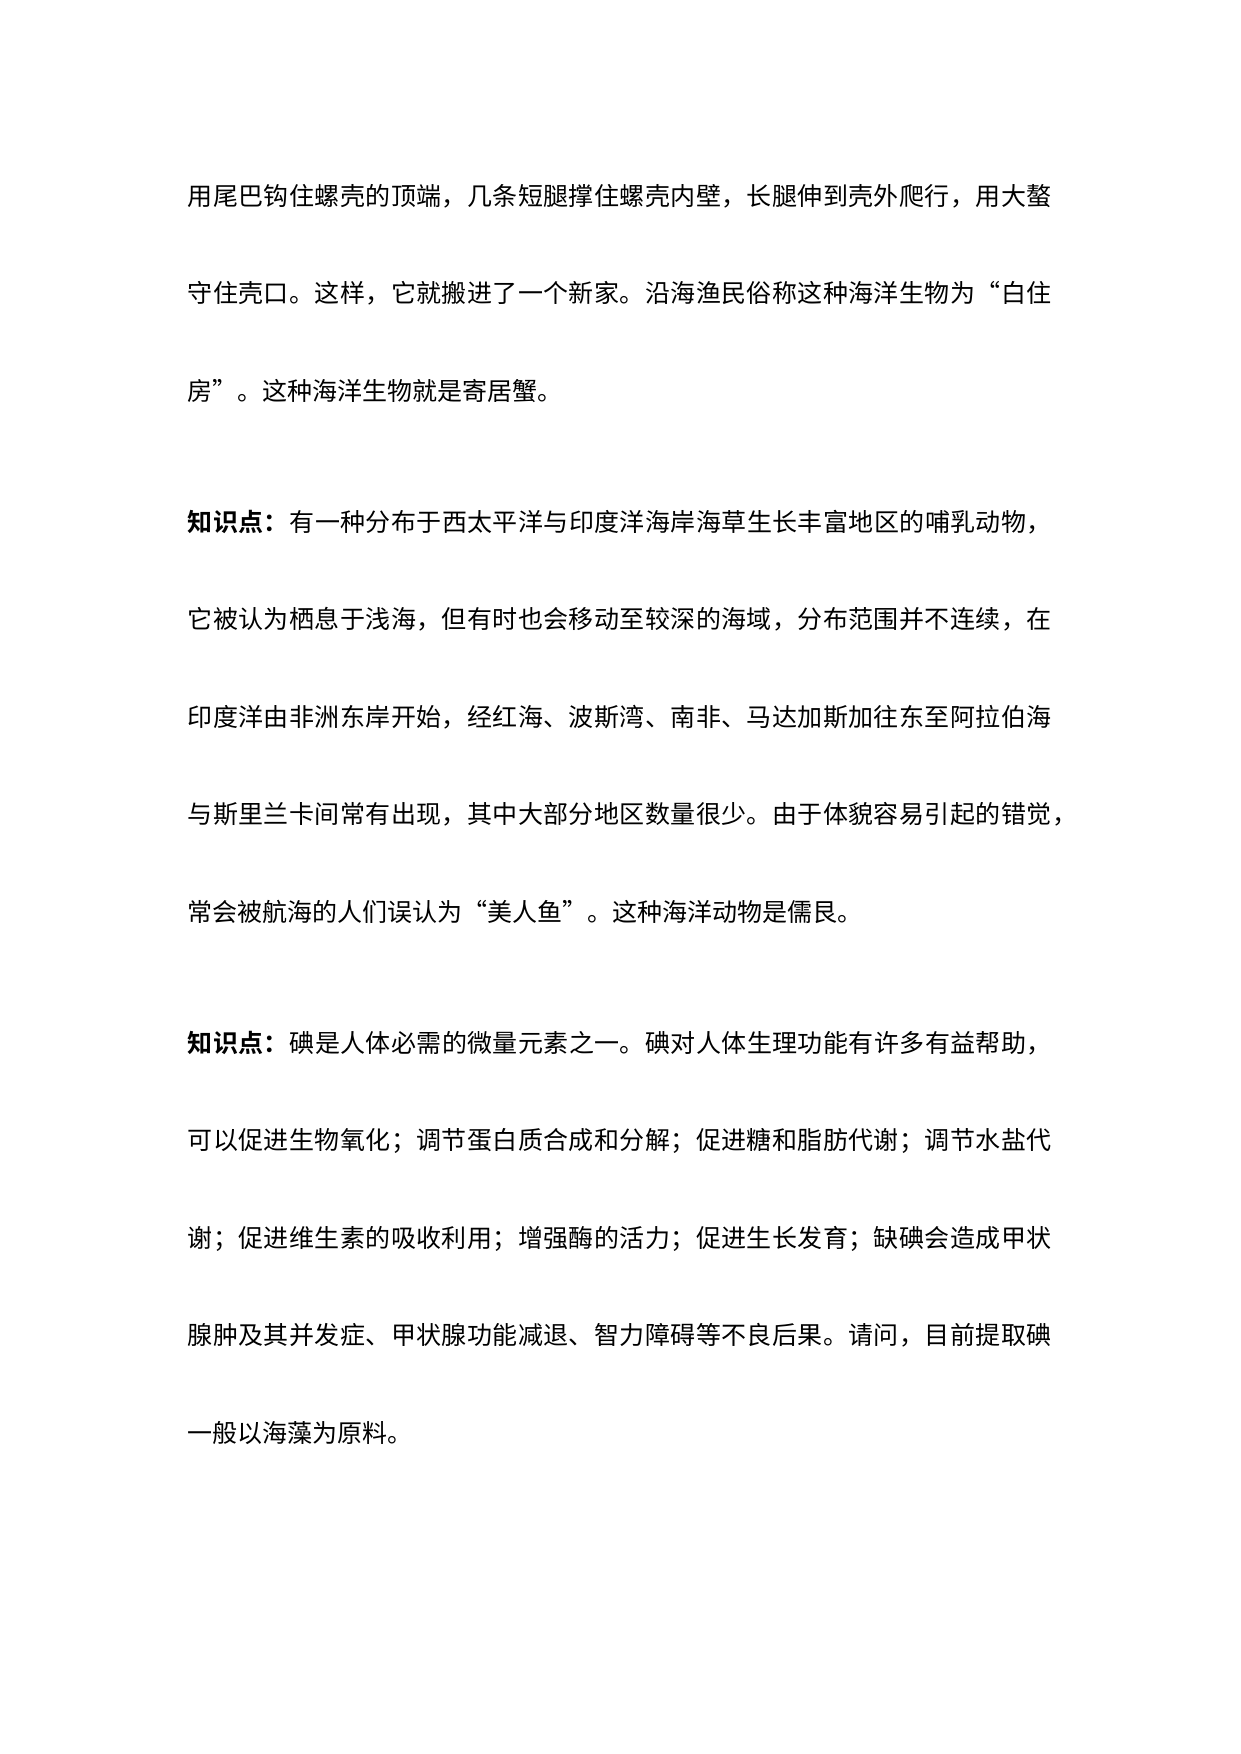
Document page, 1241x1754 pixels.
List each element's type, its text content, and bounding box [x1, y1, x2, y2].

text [187, 162, 1053, 422]
text 知识点：碘是人体必需的微量元素之一。碘对人体生理功能有许多有益帮助，可以促进生物氧化；调节蛋白质合成和分解；促进糖和脂肪代谢；调节水盐代谢；促进维生素的吸收利用；增强酶的活力；促进生长发育；缺碘会造成甲状腺肿及其并发症、甲状腺功能减退、智力障碍等不良后果。请问，目前提取碘一般以海藻为原料。 [187, 1009, 1053, 1464]
text 知识点：有一种分布于西太平洋与印度洋海岸海草生长丰富地区的哺乳动物，它被认为栖息于浅海，但有时也会移动至较深的海域，分布范围并不连续，在印度洋由非洲东岸开始，经红海、波斯湾、南非、马达加斯加往东至阿拉伯海与斯里兰卡间常有出现，其中大部分地区数量很少。由于体貌容易引起的错觉，常会被航海的人们误认为“美人鱼”。这种海洋动物是儒艮。 [187, 488, 1053, 943]
